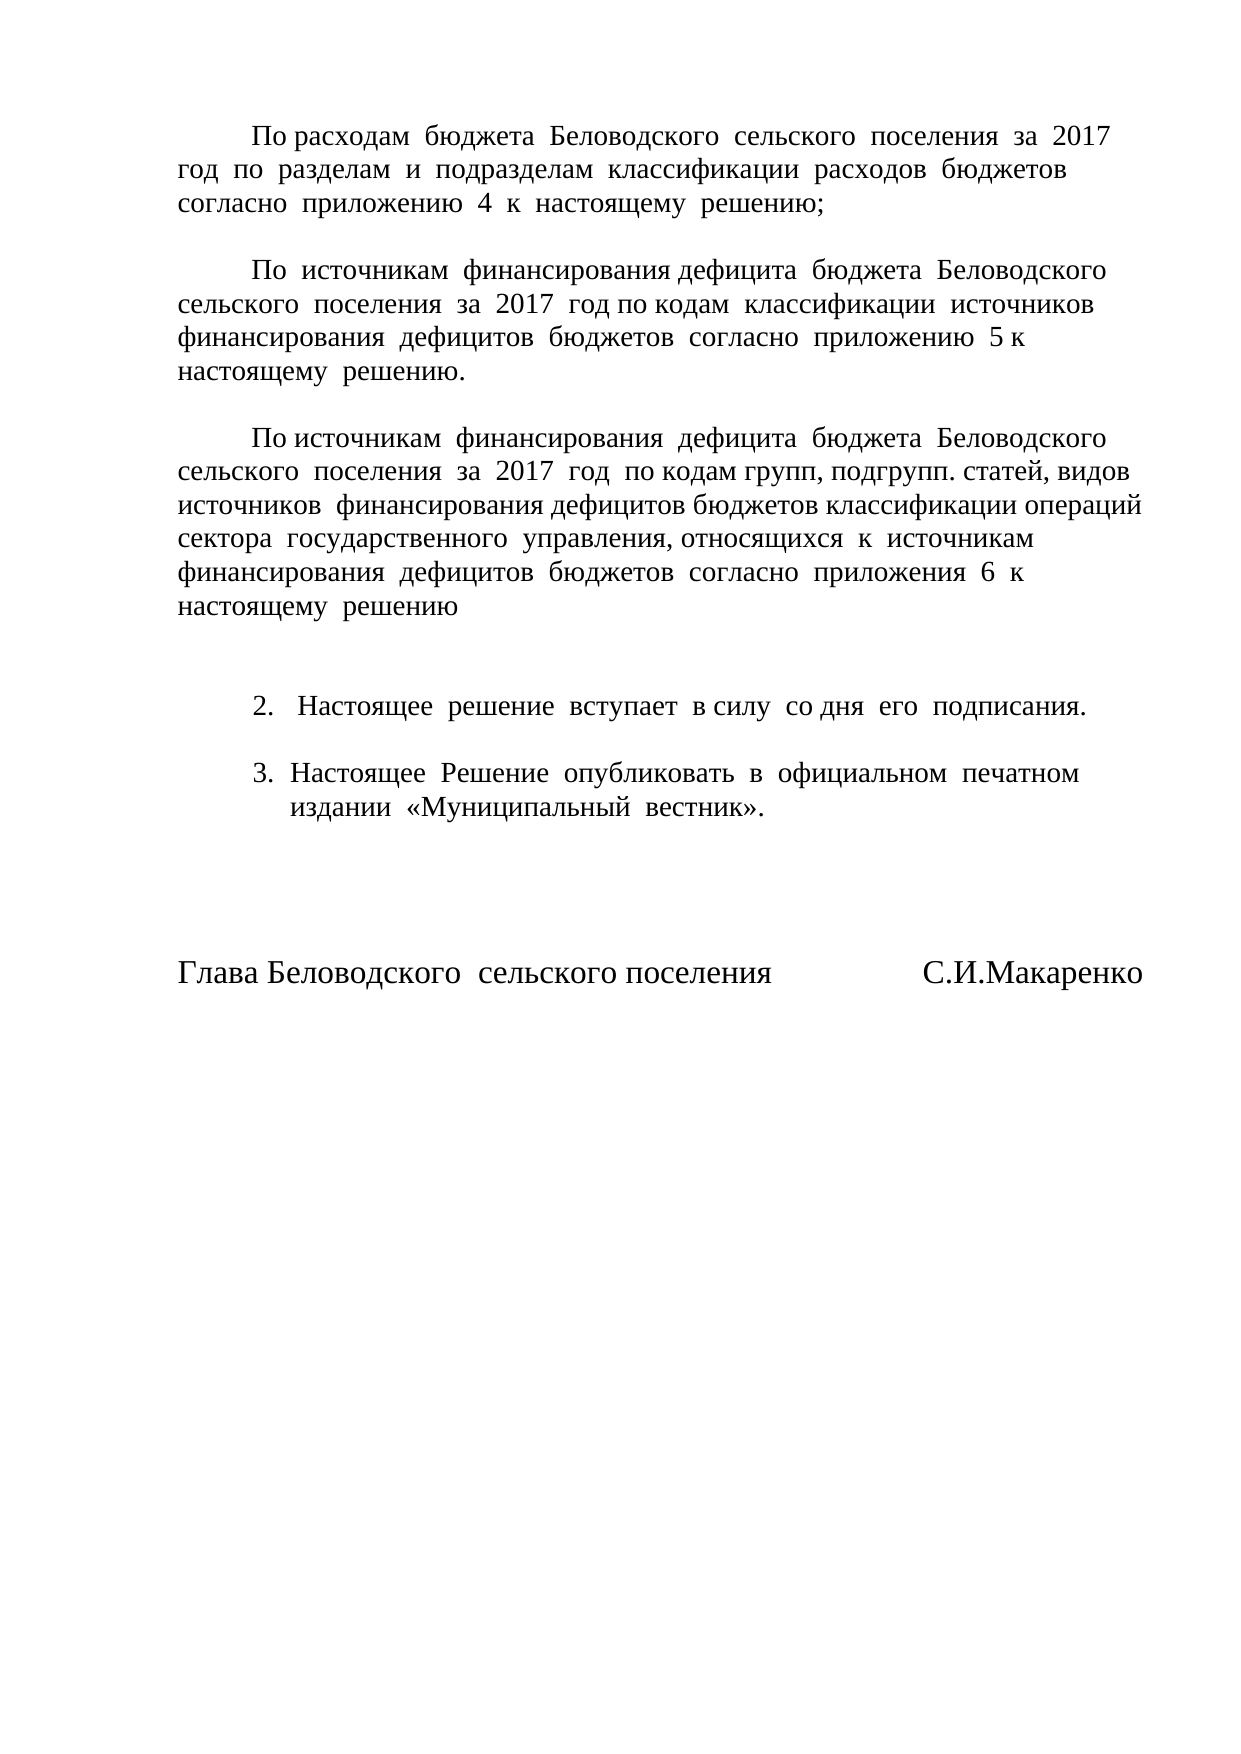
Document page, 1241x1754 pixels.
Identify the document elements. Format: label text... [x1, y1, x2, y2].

text Глава Беловодского сельского поселения С.И.Макаренко [177, 952, 1152, 990]
list Настоящее решение вступает в силу со дня его подписания. [252, 688, 1152, 722]
list Настоящее Решение опубликовать в официальном печатном издании «Муниципальный вестник». [252, 755, 1152, 822]
text По источникам финансирования дефицита бюджета Беловодского сельского поселения за 2017 год по кодам групп, подгрупп. статей, видов источников финансирования дефицитов бюджетов классификации операций сектора государственного управления, относящихся к источникам финансирования дефицитов бюджетов согласно приложения 6 к настоящему решению [177, 420, 1152, 621]
text По расходам бюджета Беловодского сельского поселения за 2017 год по разделам и подразделам классификации расходов бюджетов согласно приложению 4 к настоящему решению; [177, 118, 1152, 219]
text По источникам финансирования дефицита бюджета Беловодского сельского поселения за 2017 год по кодам классификации источников финансирования дефицитов бюджетов согласно приложению 5 к настоящему решению. [177, 252, 1152, 386]
